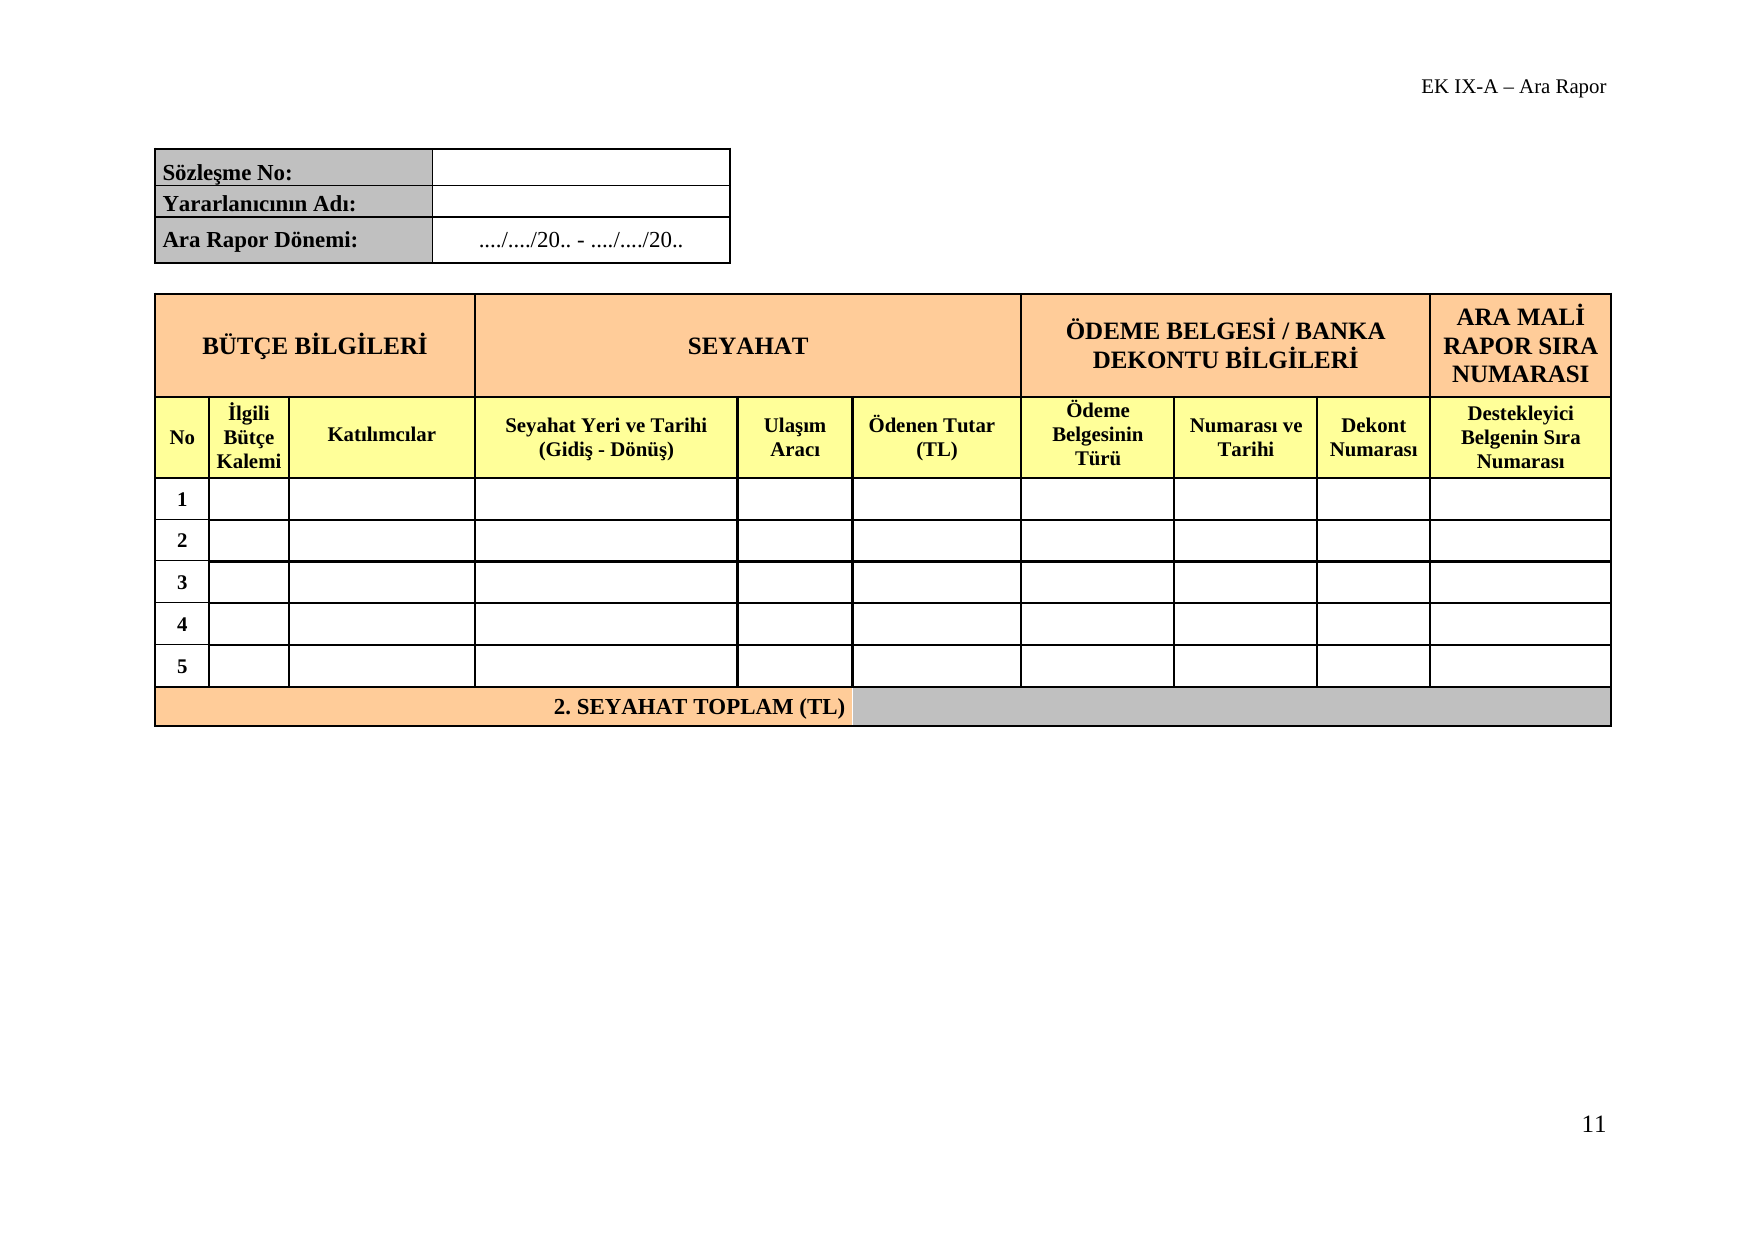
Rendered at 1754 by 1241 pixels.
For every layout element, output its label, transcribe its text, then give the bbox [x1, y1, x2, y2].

table_cell [1022, 521, 1173, 560]
table_cell Ödenen Tutar (TL) [854, 398, 1020, 477]
table_cell [210, 521, 288, 560]
table_cell [1318, 563, 1429, 602]
table_cell [1431, 604, 1610, 644]
table_cell [739, 521, 851, 560]
table_cell 5 [156, 645, 208, 686]
table_cell [739, 479, 851, 518]
table_cell [853, 688, 1610, 725]
table_cell [476, 563, 736, 602]
table_cell 4 [156, 603, 208, 644]
table_cell [290, 563, 474, 602]
table_cell [1318, 521, 1429, 560]
table_cell [1431, 563, 1610, 602]
table_cell [1318, 604, 1429, 644]
table_cell [854, 521, 1020, 560]
table_cell 3 [156, 561, 208, 602]
table_cell [210, 646, 288, 686]
table_cell [854, 646, 1020, 686]
table_cell [854, 563, 1020, 602]
table_cell İlgili Bütçe Kalemi [210, 398, 288, 477]
table_cell [1175, 479, 1316, 518]
table_cell [290, 479, 474, 518]
table_cell Ödeme Belgesinin Türü [1022, 398, 1173, 477]
table_cell ..../..../20.. - ..../..../20.. [433, 218, 729, 262]
table_cell [739, 563, 851, 602]
table_cell [476, 521, 736, 560]
table_cell [854, 604, 1020, 644]
table_cell Yararlanıcının Adı: [156, 186, 432, 216]
table_cell [290, 521, 474, 560]
table_cell [290, 604, 474, 644]
table_cell [1022, 604, 1173, 644]
table_cell [1431, 479, 1610, 518]
table_header ÖDEME BELGESİ / BANKA DEKONTU BİLGİLERİ [1022, 295, 1429, 396]
table_cell Destekleyici Belgenin Sıra Numarası [1431, 398, 1610, 477]
table_cell Dekont Numarası [1318, 398, 1429, 477]
table_cell [476, 479, 736, 518]
table_header Sözleşme No: [156, 150, 432, 185]
table_cell Ara Rapor Dönemi: [156, 218, 432, 262]
table_cell Katılımcılar [290, 398, 474, 477]
table_cell Ulaşım Aracı [739, 398, 851, 477]
table_cell 2. SEYAHAT TOPLAM (TL) [156, 688, 852, 725]
table_cell [1022, 646, 1173, 686]
table_cell [1318, 479, 1429, 518]
table_cell [854, 479, 1020, 518]
table_cell [1318, 646, 1429, 686]
table_header ARA MALİ RAPOR SIRA NUMARASI [1431, 295, 1610, 396]
table_header BÜTÇE BİLGİLERİ [156, 295, 474, 396]
table_cell [290, 646, 474, 686]
table_header SEYAHAT [476, 295, 1020, 396]
table_cell [210, 604, 288, 644]
table_cell Seyahat Yeri ve Tarihi (Gidiş - Dönüş) [476, 398, 736, 477]
table_cell 1 [156, 479, 208, 518]
table_cell [210, 563, 288, 602]
table_cell [1175, 646, 1316, 686]
table_cell [210, 479, 288, 518]
table_cell [1431, 521, 1610, 560]
table_cell [476, 646, 736, 686]
table_cell [433, 186, 729, 216]
table_cell Numarası ve Tarihi [1175, 398, 1316, 477]
table_cell [1022, 479, 1173, 518]
table_cell [476, 604, 736, 644]
table_cell [1175, 604, 1316, 644]
table_cell [739, 604, 851, 644]
table_cell [1431, 646, 1610, 686]
table_cell [1175, 521, 1316, 560]
table_cell 2 [156, 520, 208, 560]
table_header [433, 150, 729, 185]
table_cell [1175, 563, 1316, 602]
table_cell No [156, 398, 208, 477]
table_cell [1022, 563, 1173, 602]
table_cell [739, 646, 851, 686]
